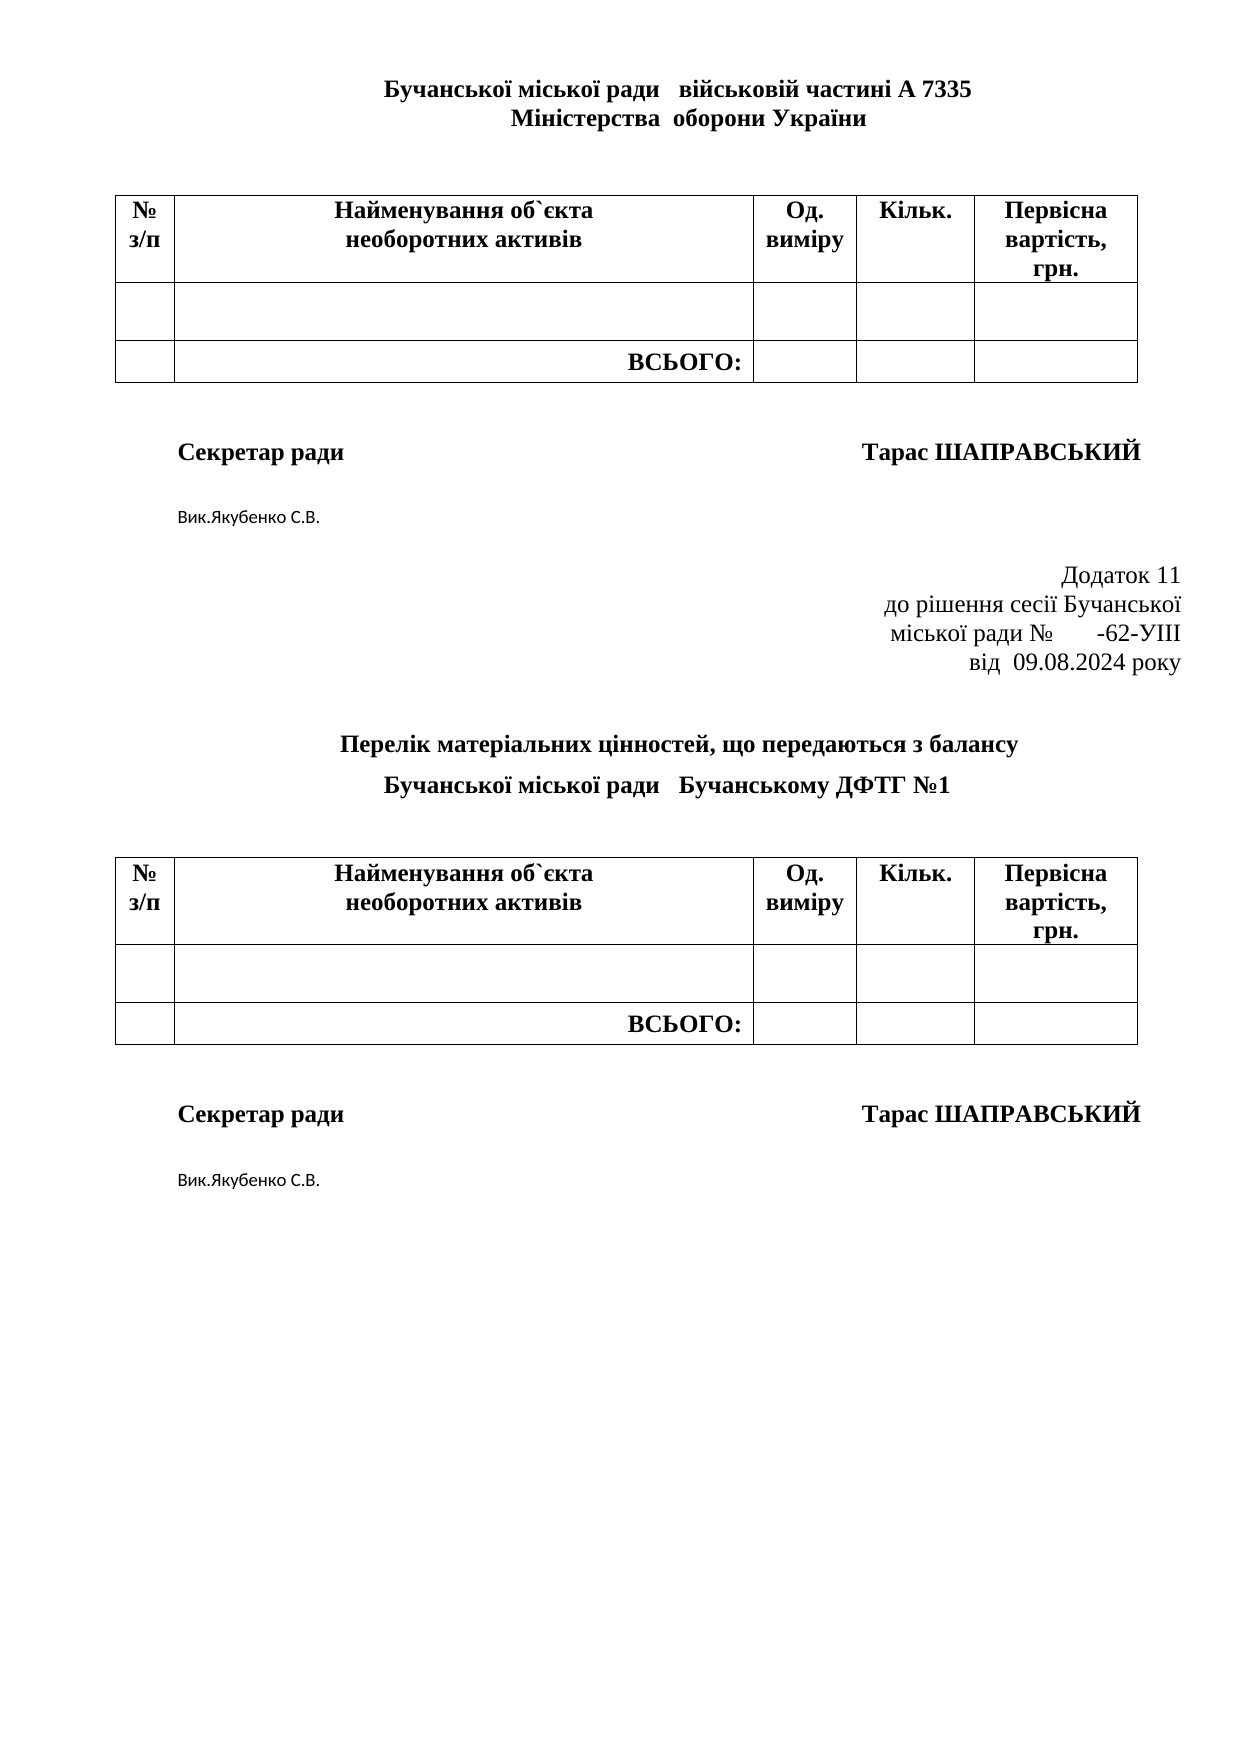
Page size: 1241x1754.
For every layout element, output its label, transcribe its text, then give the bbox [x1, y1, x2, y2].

table_header № з/п [116, 858, 174, 944]
table_cell [975, 1003, 1137, 1044]
table_cell [175, 945, 753, 1002]
table_header Од. виміру [754, 858, 856, 944]
table_cell [116, 283, 174, 339]
table_cell [754, 945, 856, 1002]
table_header Кільк. [857, 196, 974, 282]
table_cell [975, 341, 1137, 382]
text Міністерства оборони України [177, 103, 1181, 131]
text Вик.Якубенко С.В. [177, 1168, 1181, 1191]
table_cell [857, 1003, 974, 1044]
text Додаток 11 [177, 561, 1181, 589]
text Перелік матеріальних цінностей, що передаються з балансу [177, 729, 1181, 758]
table_header № з/п [116, 196, 174, 282]
text Секретар ради Тарас ШАПРАВСЬКИЙ [177, 1099, 1181, 1128]
table_header Найменування об`єкта необоротних активів [175, 196, 753, 282]
table_cell [116, 1003, 174, 1044]
table_cell ВСЬОГО: [175, 341, 753, 382]
table_cell [975, 283, 1137, 339]
text Секретар ради Тарас ШАПРАВСЬКИЙ [177, 437, 1181, 465]
table_cell [116, 341, 174, 382]
table_cell [754, 341, 856, 382]
text до рішення сесії Бучанської [177, 589, 1181, 618]
table_header Найменування об`єкта необоротних активів [175, 858, 753, 944]
table_header Од. виміру [754, 196, 856, 282]
table_header Первісна вартість, грн. [975, 196, 1137, 282]
text міської ради № -62-УІІІ [177, 618, 1181, 647]
text від 09.08.2024 року [177, 647, 1181, 676]
table_cell [754, 283, 856, 339]
text Бучанської міської ради Бучанському ДФТГ №1 [177, 771, 1181, 799]
table_cell [175, 283, 753, 339]
table_cell ВСЬОГО: [175, 1003, 753, 1044]
text Бучанської міської ради військовій частині А 7335 [177, 74, 1181, 103]
table_cell [857, 283, 974, 339]
table_cell [857, 341, 974, 382]
table_header Кільк. [857, 858, 974, 944]
table_header Первісна вартість, грн. [975, 858, 1137, 944]
text Вик.Якубенко С.В. [177, 506, 1181, 528]
table_cell [754, 1003, 856, 1044]
table_cell [975, 945, 1137, 1002]
table_cell [116, 945, 174, 1002]
table_cell [857, 945, 974, 1002]
